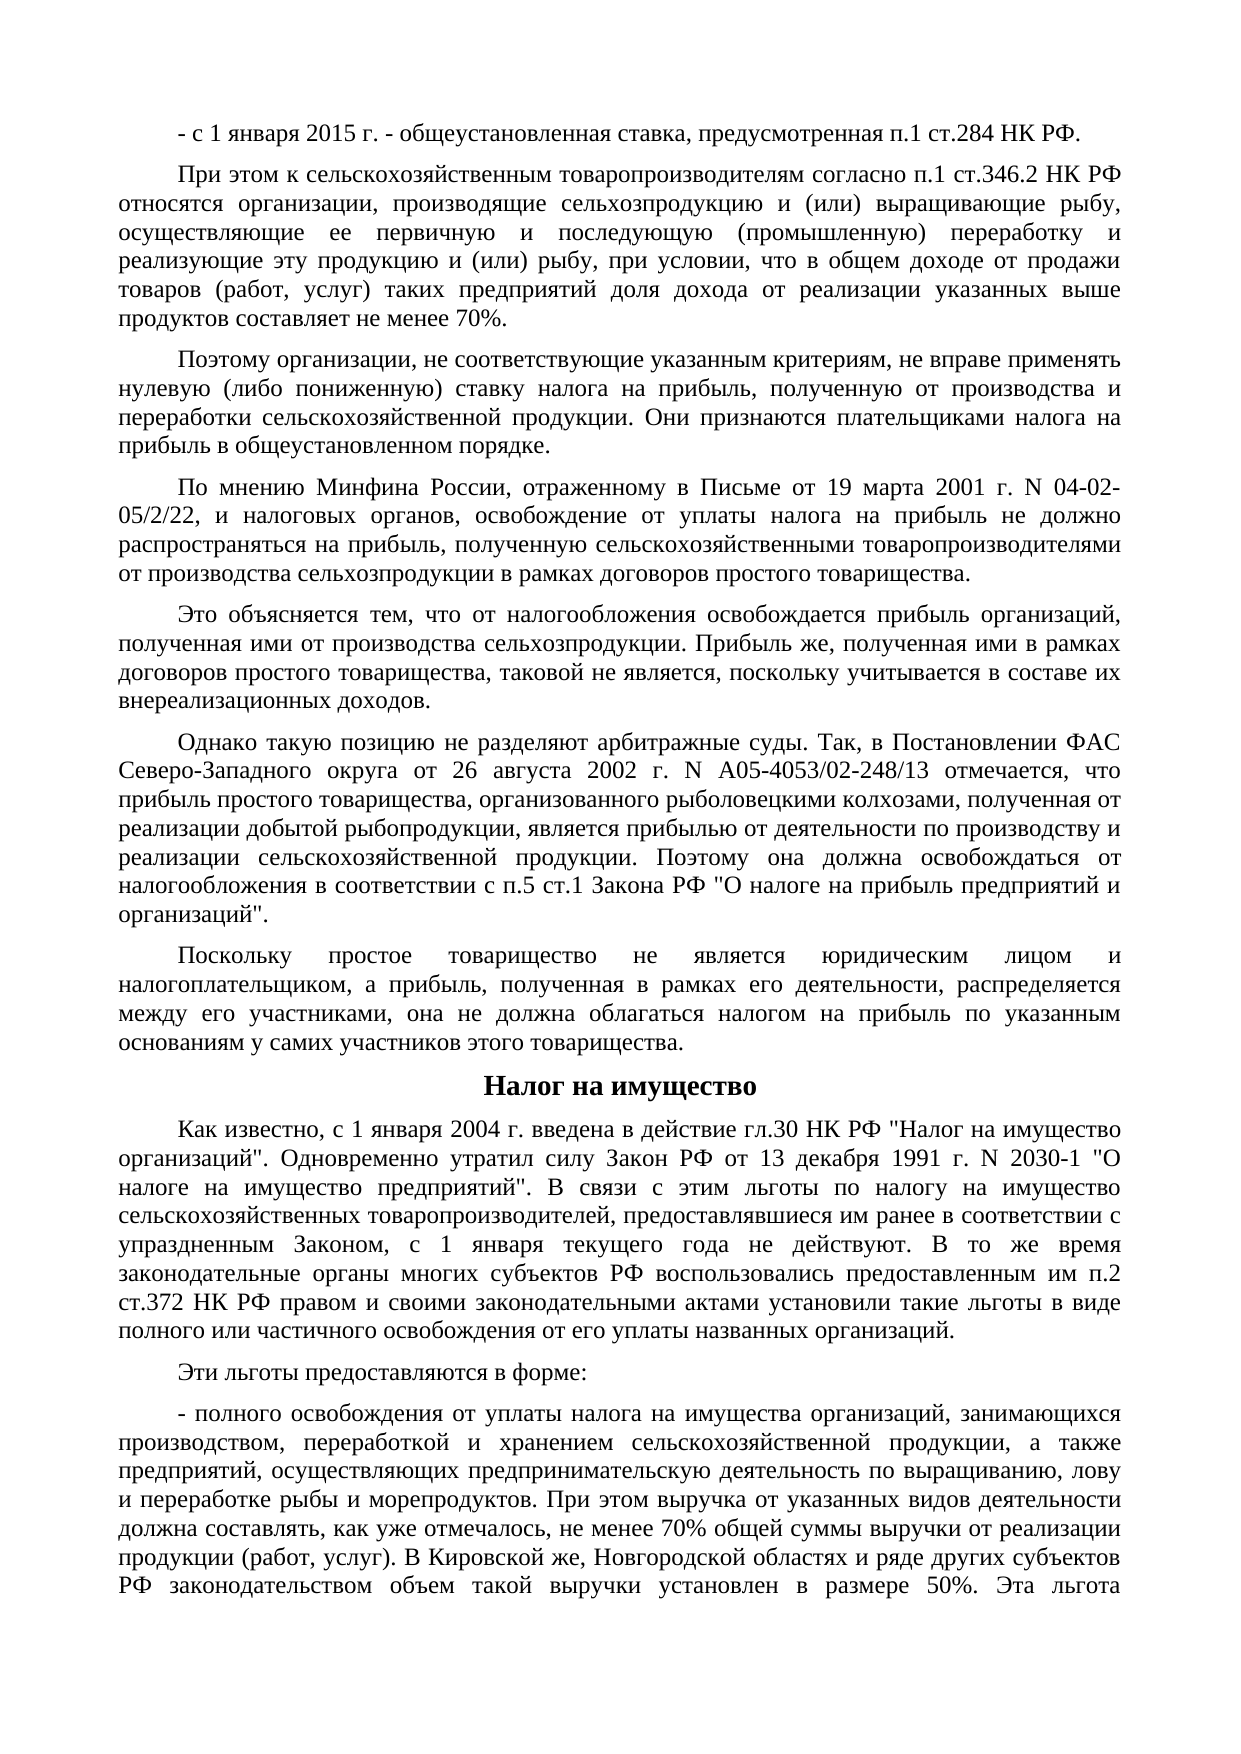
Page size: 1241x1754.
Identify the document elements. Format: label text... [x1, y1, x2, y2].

text Как известно, с 1 января 2004 г. введена в действие гл.30 НК РФ "Налог на имущество организаций". Одновременно утратил силу Закон РФ от 13 декабря 1991 г. N 2030-1 "О налоге на имущество предприятий". В связи с этим льготы по налогу на имущество сельскохозяйственных товаропроизводителей, предоставлявшиеся им ранее в соответствии с упраздненным Законом, с 1 января текущего года не действуют. В то же время законодательные органы многих субъектов РФ воспользовались предоставленным им п.2 ст.372 НК РФ правом и своими законодательными актами установили такие льготы в виде полного или частичного освобождения от его уплаты названных организаций. [118, 1114, 1122, 1344]
text Однако такую позицию не разделяют арбитражные суды. Так, в Постановлении ФАС Северо-Западного округа от 26 августа 2002 г. N А05-4053/02-248/13 отмечается, что прибыль простого товарищества, организованного рыболовецкими колхозами, полученная от реализации добытой рыбопродукции, является прибылью от деятельности по производству и реализации сельскохозяйственной продукции. Поэтому она должна освобождаться от налогообложения в соответствии с п.5 ст.1 Закона РФ "О налоге на прибыль предприятий и организаций". [118, 727, 1122, 928]
text Это объясняется тем, что от налогообложения освобождается прибыль организаций, полученная ими от производства сельхозпродукции. Прибыль же, полученная ими в рамках договоров простого товарищества, таковой не является, поскольку учитывается в составе их внереализационных доходов. [118, 599, 1122, 714]
text Поэтому организации, не соответствующие указанным критериям, не вправе применять нулевую (либо пониженную) ставку налога на прибыль, полученную от производства и переработки сельскохозяйственной продукции. Они признаются плательщиками налога на прибыль в общеустановленном порядке. [118, 344, 1122, 459]
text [118, 1398, 1122, 1599]
text Эти льготы предоставляются в форме: [118, 1357, 1122, 1385]
text По мнению Минфина России, отраженному в Письме от 19 марта 2001 г. N 04-02-05/2/22, и налоговых органов, освобождение от уплаты налога на прибыль не должно распространяться на прибыль, полученную сельскохозяйственными товаропроизводителями от производства сельхозпродукции в рамках договоров простого товарищества. [118, 472, 1122, 587]
text Поскольку простое товарищество не является юридическим лицом и налогоплательщиком, а прибыль, полученная в рамках его деятельности, распределяется между его участниками, она не должна облагаться налогом на прибыль по указанным основаниям у самих участников этого товарищества. [118, 941, 1122, 1056]
text - с 1 января 2015 г. - общеустановленная ставка, предусмотренная п.1 ст.284 НК РФ. [118, 118, 1122, 147]
text Налог на имущество [118, 1068, 1122, 1102]
text При этом к сельскохозяйственным товаропроизводителям согласно п.1 ст.346.2 НК РФ относятся организации, производящие сельхозпродукцию и (или) выращивающие рыбу, осуществляющие ее первичную и последующую (промышленную) переработку и реализующие эту продукцию и (или) рыбу, при условии, что в общем доходе от продажи товаров (работ, услуг) таких предприятий доля дохода от реализации указанных выше продуктов составляет не менее 70%. [118, 159, 1122, 332]
